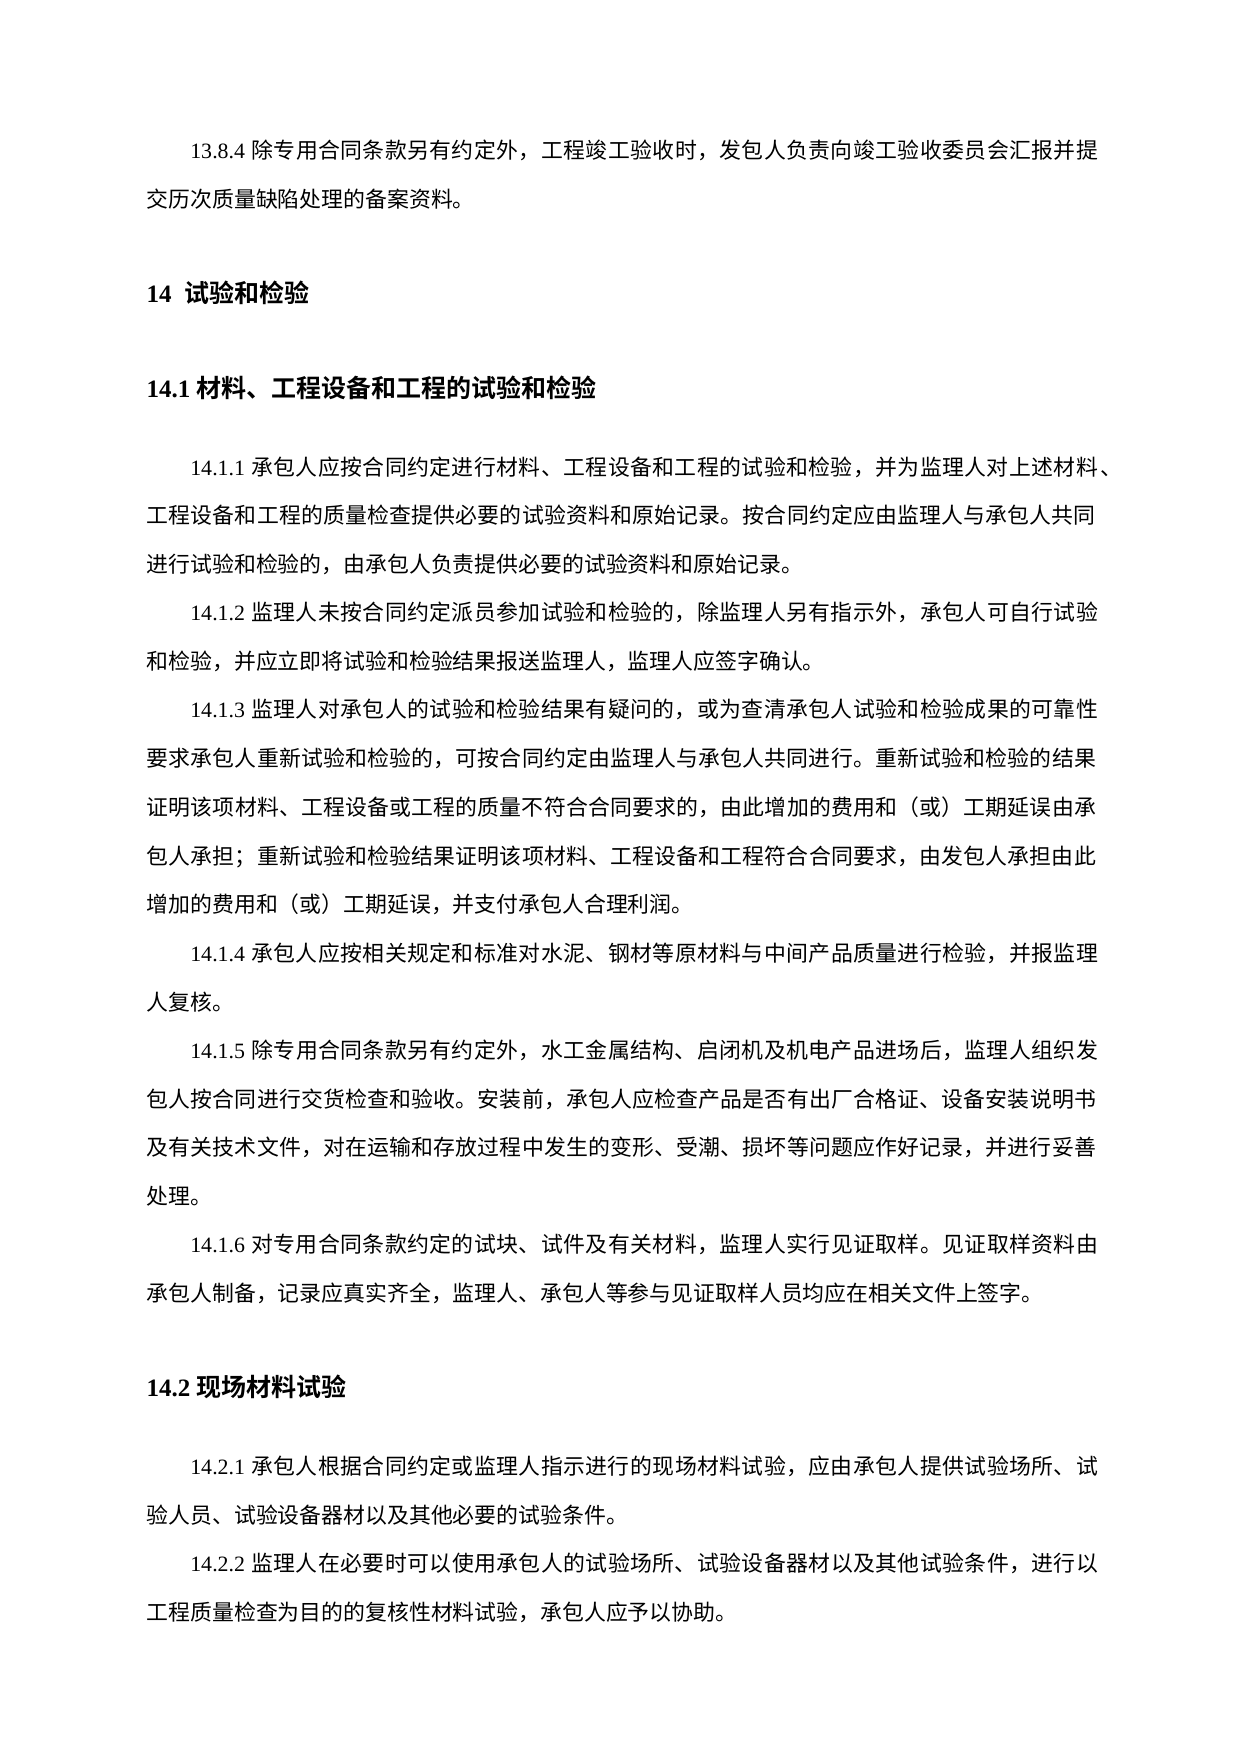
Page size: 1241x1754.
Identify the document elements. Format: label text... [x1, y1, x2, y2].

text 14.1.5 除专用合同条款另有约定外，水工金属结构、启闭机及机电产品进场后，监理人组织发包人按合同进行交货检查和验收。安装前，承包人应检查产品是否有出厂合格证、设备安装说明书及有关技术文件，对在运输和存放过程中发生的变形、受潮、损坏等问题应作好记录，并进行妥善处理。 [146, 1032, 1100, 1211]
subtitle 14.2 现场材料试验 [146, 1353, 1100, 1418]
text 14.1.3 监理人对承包人的试验和检验结果有疑问的，或为查清承包人试验和检验成果的可靠性要求承包人重新试验和检验的，可按合同约定由监理人与承包人共同进行。重新试验和检验的结果证明该项材料、工程设备或工程的质量不符合合同要求的，由此增加的费用和（或）工期延误由承包人承担；重新试验和检验结果证明该项材料、工程设备和工程符合合同要求，由发包人承担由此增加的费用和（或）工期延误，并支付承包人合理利润。 [146, 692, 1100, 919]
subtitle 14 试验和检验 [146, 259, 1100, 324]
text 14.1.1 承包人应按合同约定进行材料、工程设备和工程的试验和检验，并为监理人对上述材料、工程设备和工程的质量检查提供必要的试验资料和原始记录。按合同约定应由监理人与承包人共同进行试验和检验的，由承包人负责提供必要的试验资料和原始记录。 [146, 449, 1100, 579]
subtitle 14.1 材料、工程设备和工程的试验和检验 [146, 354, 1100, 419]
text 14.1.2 监理人未按合同约定派员参加试验和检验的，除监理人另有指示外，承包人可自行试验和检验，并应立即将试验和检验结果报送监理人，监理人应签字确认。 [146, 595, 1100, 676]
text 14.2.2 监理人在必要时可以使用承包人的试验场所、试验设备器材以及其他试验条件，进行以工程质量检查为目的的复核性材料试验，承包人应予以协助。 [146, 1546, 1100, 1627]
text 14.1.6 对专用合同条款约定的试块、试件及有关材料，监理人实行见证取样。见证取样资料由承包人制备，记录应真实齐全，监理人、承包人等参与见证取样人员均应在相关文件上签字。 [146, 1227, 1100, 1308]
text 14.1.4 承包人应按相关规定和标准对水泥、钢材等原材料与中间产品质量进行检验，并报监理人复核。 [146, 935, 1100, 1017]
text 14.2.1 承包人根据合同约定或监理人指示进行的现场材料试验，应由承包人提供试验场所、试验人员、试验设备器材以及其他必要的试验条件。 [146, 1448, 1100, 1530]
text 13.8.4 除专用合同条款另有约定外，工程竣工验收时，发包人负责向竣工验收委员会汇报并提交历次质量缺陷处理的备案资料。 [146, 132, 1100, 214]
